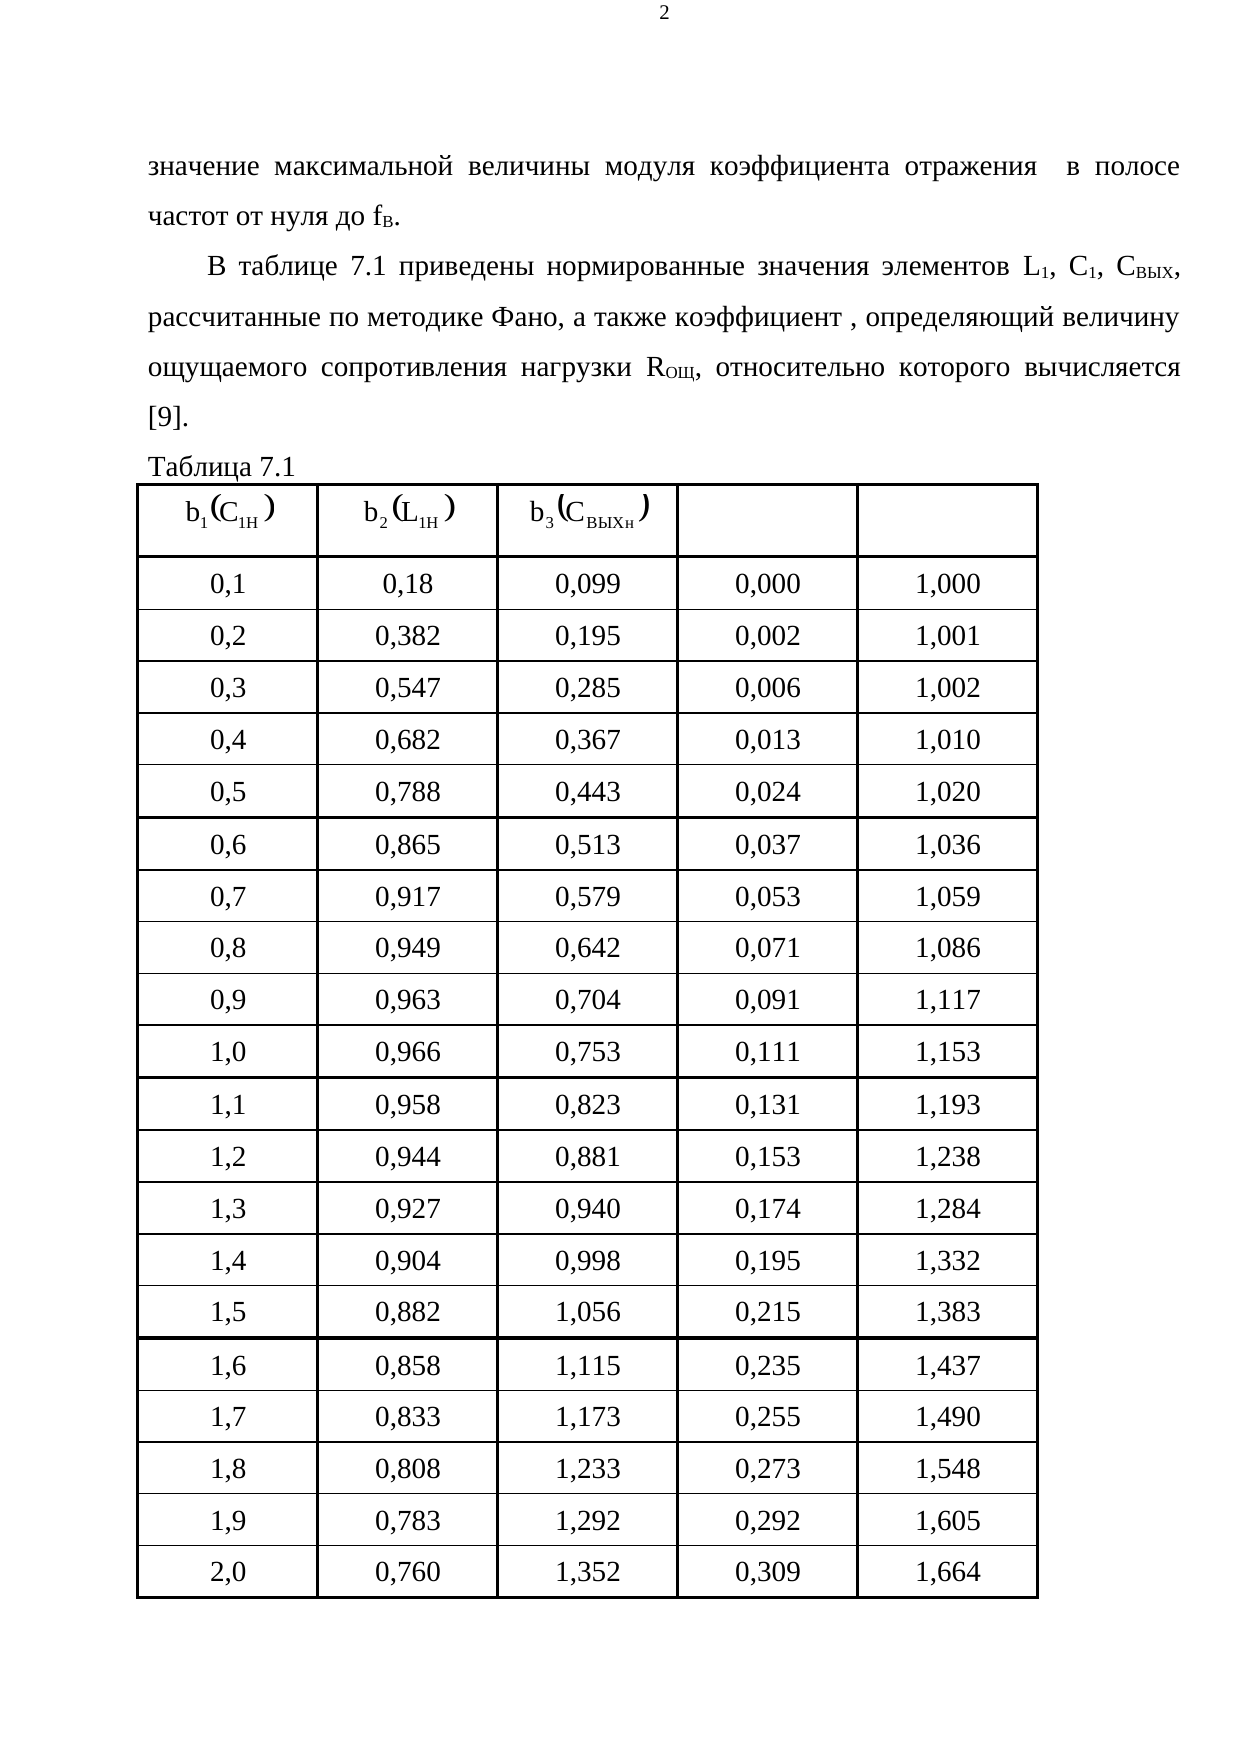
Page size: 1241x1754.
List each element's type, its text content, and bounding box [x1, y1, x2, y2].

table_cell 0,18 [319, 558, 496, 608]
table_cell 1,0 [139, 1026, 316, 1076]
table_cell 1,238 [859, 1131, 1036, 1181]
table_cell 0,682 [319, 714, 496, 764]
table_cell 1,5 [139, 1286, 316, 1336]
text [148, 148, 1181, 232]
table_cell 0,006 [679, 662, 856, 712]
table_cell 0,579 [499, 871, 676, 921]
table_cell 0,215 [679, 1286, 856, 1336]
table_cell 1,7 [139, 1391, 316, 1441]
table_cell 1,8 [139, 1443, 316, 1493]
table_cell 0,865 [319, 819, 496, 869]
table_cell 0,002 [679, 610, 856, 660]
table_cell 1,437 [859, 1340, 1036, 1390]
table_cell 0,547 [319, 662, 496, 712]
table_cell 0,8 [139, 922, 316, 972]
table_cell 0,382 [319, 610, 496, 660]
table_cell 0,000 [679, 558, 856, 608]
table_cell 0,881 [499, 1131, 676, 1181]
table_cell 0,904 [319, 1235, 496, 1284]
table_cell 1,173 [499, 1391, 676, 1441]
table_cell 0,235 [679, 1340, 856, 1390]
table_cell 1,548 [859, 1443, 1036, 1493]
table_cell 0,071 [679, 922, 856, 972]
table_cell 1,664 [859, 1546, 1036, 1596]
table_cell 0,958 [319, 1079, 496, 1129]
table_cell 1,292 [499, 1494, 676, 1544]
table_cell 0,998 [499, 1235, 676, 1284]
table_cell 0,195 [499, 610, 676, 660]
table_header [139, 486, 316, 555]
table_cell 0,963 [319, 974, 496, 1024]
table_cell 0,273 [679, 1443, 856, 1493]
table_header [499, 486, 676, 555]
text В таблице 7.1 приведены нормированные значения элементов L1, C1, CВЫХ, рассчитанные по методике Фано, а также коэффициент , определяющий величину ощущаемого сопротивления нагрузки RОЩ, относительно которого вычисляется [9]. [148, 248, 1181, 433]
table_cell 1,036 [859, 819, 1036, 869]
table_cell 0,037 [679, 819, 856, 869]
table_cell 1,4 [139, 1235, 316, 1284]
table_header [859, 486, 1036, 555]
table_cell 1,115 [499, 1340, 676, 1390]
table_cell 0,704 [499, 974, 676, 1024]
table_cell 1,9 [139, 1494, 316, 1544]
table_cell 0,944 [319, 1131, 496, 1181]
table_cell 0,642 [499, 922, 676, 972]
table_cell 0,255 [679, 1391, 856, 1441]
table_cell 0,111 [679, 1026, 856, 1076]
table_cell 0,174 [679, 1183, 856, 1233]
table_cell 0,4 [139, 714, 316, 764]
table_cell 0,6 [139, 819, 316, 869]
table_cell 0,2 [139, 610, 316, 660]
table_cell 1,3 [139, 1183, 316, 1233]
table_cell 1,2 [139, 1131, 316, 1181]
table_cell 0,053 [679, 871, 856, 921]
table_cell 0,833 [319, 1391, 496, 1441]
table_cell 0,5 [139, 765, 316, 816]
table_cell 0,367 [499, 714, 676, 764]
table_cell 1,056 [499, 1286, 676, 1336]
table_cell 1,010 [859, 714, 1036, 764]
table_cell 0,1 [139, 558, 316, 608]
table_cell 1,117 [859, 974, 1036, 1024]
table_cell 1,193 [859, 1079, 1036, 1129]
table_cell 0,7 [139, 871, 316, 921]
table_cell 2,0 [139, 1546, 316, 1596]
table_cell 1,605 [859, 1494, 1036, 1544]
table_cell 1,284 [859, 1183, 1036, 1233]
table_cell 1,233 [499, 1443, 676, 1493]
table_cell 0,753 [499, 1026, 676, 1076]
table_cell 1,020 [859, 765, 1036, 816]
table_cell 1,059 [859, 871, 1036, 921]
table_cell 0,783 [319, 1494, 496, 1544]
table_cell 1,1 [139, 1079, 316, 1129]
table_cell 0,443 [499, 765, 676, 816]
table_cell 1,002 [859, 662, 1036, 712]
table_cell 1,153 [859, 1026, 1036, 1076]
table_cell 0,131 [679, 1079, 856, 1129]
table_cell 1,490 [859, 1391, 1036, 1441]
table_cell 0,013 [679, 714, 856, 764]
table_cell 0,292 [679, 1494, 856, 1544]
table_header [319, 486, 496, 555]
table_header [679, 486, 856, 555]
table_cell 1,086 [859, 922, 1036, 972]
table_cell 0,3 [139, 662, 316, 712]
table_cell 0,760 [319, 1546, 496, 1596]
table_cell 0,153 [679, 1131, 856, 1181]
table_cell 0,808 [319, 1443, 496, 1493]
table_cell 0,917 [319, 871, 496, 921]
table_cell 0,285 [499, 662, 676, 712]
subtitle Таблица 7.1 [148, 449, 1181, 483]
table_cell 0,788 [319, 765, 496, 816]
table_cell 0,823 [499, 1079, 676, 1129]
table_cell 1,000 [859, 558, 1036, 608]
table_cell 1,6 [139, 1340, 316, 1390]
table_cell 0,9 [139, 974, 316, 1024]
table_cell 1,001 [859, 610, 1036, 660]
table_cell 0,966 [319, 1026, 496, 1076]
table_cell 0,024 [679, 765, 856, 816]
table_cell 0,882 [319, 1286, 496, 1336]
table_cell 0,940 [499, 1183, 676, 1233]
table_cell 1,352 [499, 1546, 676, 1596]
table_cell 1,383 [859, 1286, 1036, 1336]
table_cell 0,927 [319, 1183, 496, 1233]
table_cell 0,309 [679, 1546, 856, 1596]
table_cell 0,513 [499, 819, 676, 869]
table_cell 0,949 [319, 922, 496, 972]
table_cell 0,091 [679, 974, 856, 1024]
table_cell 0,099 [499, 558, 676, 608]
table_cell 0,195 [679, 1235, 856, 1284]
table_cell 1,332 [859, 1235, 1036, 1284]
table_cell 0,858 [319, 1340, 496, 1390]
